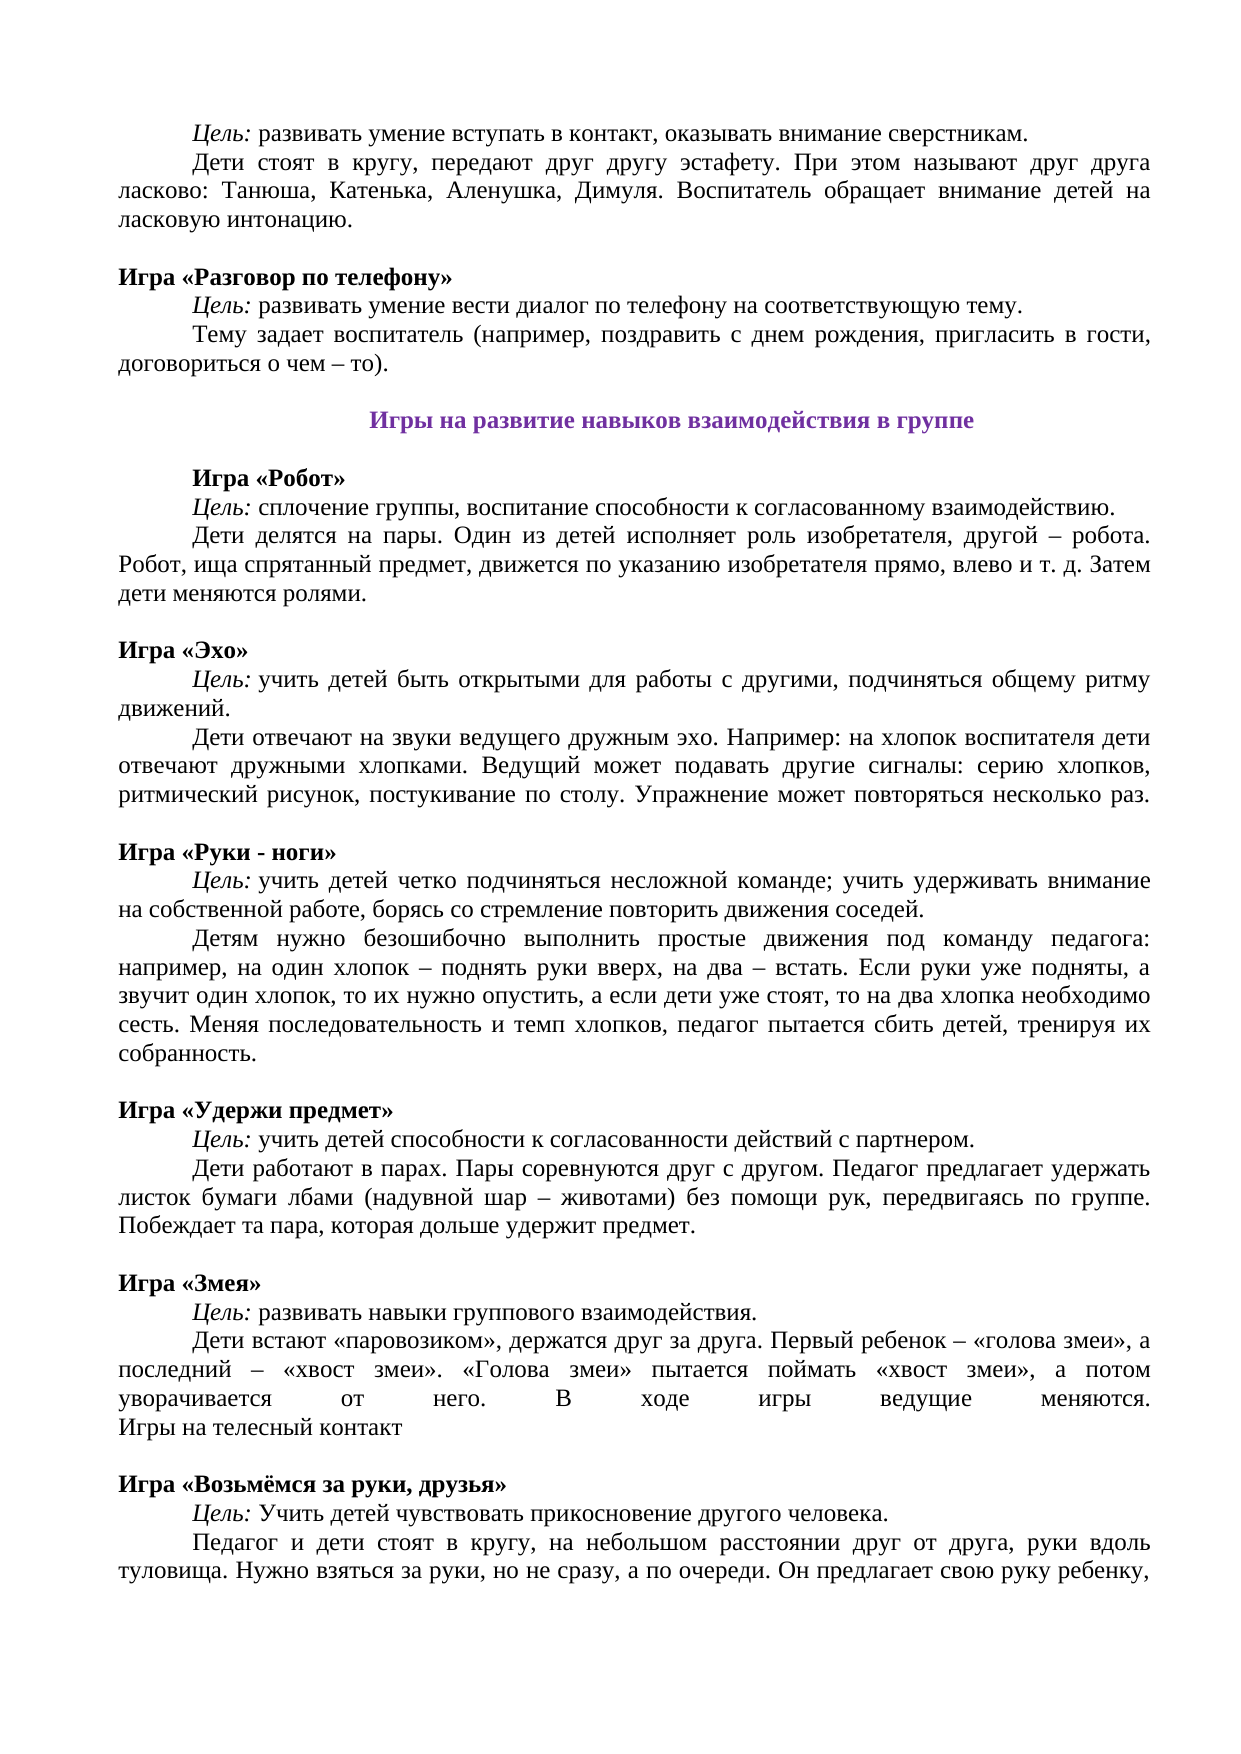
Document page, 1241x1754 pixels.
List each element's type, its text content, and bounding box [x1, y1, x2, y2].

text Цель: сплочение группы, воспитание способности к согласованному взаимодействию. [118, 492, 1152, 521]
text Тему задает воспитатель (например, поздравить с днем рождения, пригласить в гости, договориться о чем – то). [118, 319, 1152, 377]
text Цель: учить детей способности к согласованности действий с партнером. [118, 1124, 1152, 1153]
text Цель: учить детей четко подчиняться несложной команде; учить удерживать внимание на собственной работе, борясь со стремление повторить движения соседей. [118, 866, 1152, 923]
text Цель: развивать умение вступать в контакт, оказывать внимание сверстникам. [118, 118, 1152, 147]
text Игра «Разговор по телефону» [118, 233, 1152, 291]
text Дети работают в парах. Пары соревнуются друг с другом. Педагог предлагает удержать листок бумаги лбами (надувной шар – животами) без помощи рук, передвигаясь по группе. Побеждает та пара, которая дольше удержит предмет. [118, 1153, 1152, 1239]
text Игры на развитие навыков взаимодействия в группе [118, 406, 1152, 434]
text Цель: учить детей быть открытыми для работы с другими, подчиняться общему ритму движений. [118, 664, 1152, 722]
text Цель: развивать навыки группового взаимодействия. [118, 1297, 1152, 1326]
text Игра «Возьмёмся за руки, друзья» [118, 1441, 1152, 1498]
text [118, 1527, 1152, 1584]
text Дети отвечают на звуки ведущего дружным эхо. Например: на хлопок воспитателя дети отвечают дружными хлопками. Ведущий может подавать другие сигналы: серию хлопков, ритмический рисунок, постукивание по столу. Упражнение может повторяться несколько раз. Игра «Руки - ноги» [118, 722, 1152, 866]
text Дети стоят в кругу, передают друг другу эстафету. При этом называют друг друга ласково: Танюша, Катенька, Аленушка, Димуля. Воспитатель обращает внимание детей на ласковую интонацию. [118, 147, 1152, 233]
text Игра «Удержи предмет» [118, 1067, 1152, 1124]
text Дети делятся на пары. Один из детей исполняет роль изобретателя, другой – робота. Робот, ища спрятанный предмет, движется по указанию изобретателя прямо, влево и т. д. Затем дети меняются ролями. [118, 521, 1152, 607]
text Цель: развивать умение вести диалог по телефону на соответствующую тему. [118, 291, 1152, 319]
text Дети встают «паровозиком», держатся друг за друга. Первый ребенок – «голова змеи», а последний – «хвост змеи». «Голова змеи» пытается поймать «хвост змеи», а потом уворачивается от него. В ходе игры ведущие меняются. Игры на телесный контакт [118, 1326, 1152, 1441]
text Игра «Эхо» [118, 607, 1152, 664]
text Игра «Робот» [118, 463, 1152, 492]
text Цель: Учить детей чувствовать прикосновение другого человека. [118, 1498, 1152, 1527]
text Игра «Змея» [118, 1239, 1152, 1297]
text Детям нужно безошибочно выполнить простые движения под команду педагога: например, на один хлопок – поднять руки вверх, на два – встать. Если руки уже подняты, а звучит один хлопок, то их нужно опустить, а если дети уже стоят, то на два хлопка необходимо сесть. Меняя последовательность и темп хлопков, педагог пытается сбить детей, тренируя их собранность. [118, 923, 1152, 1067]
